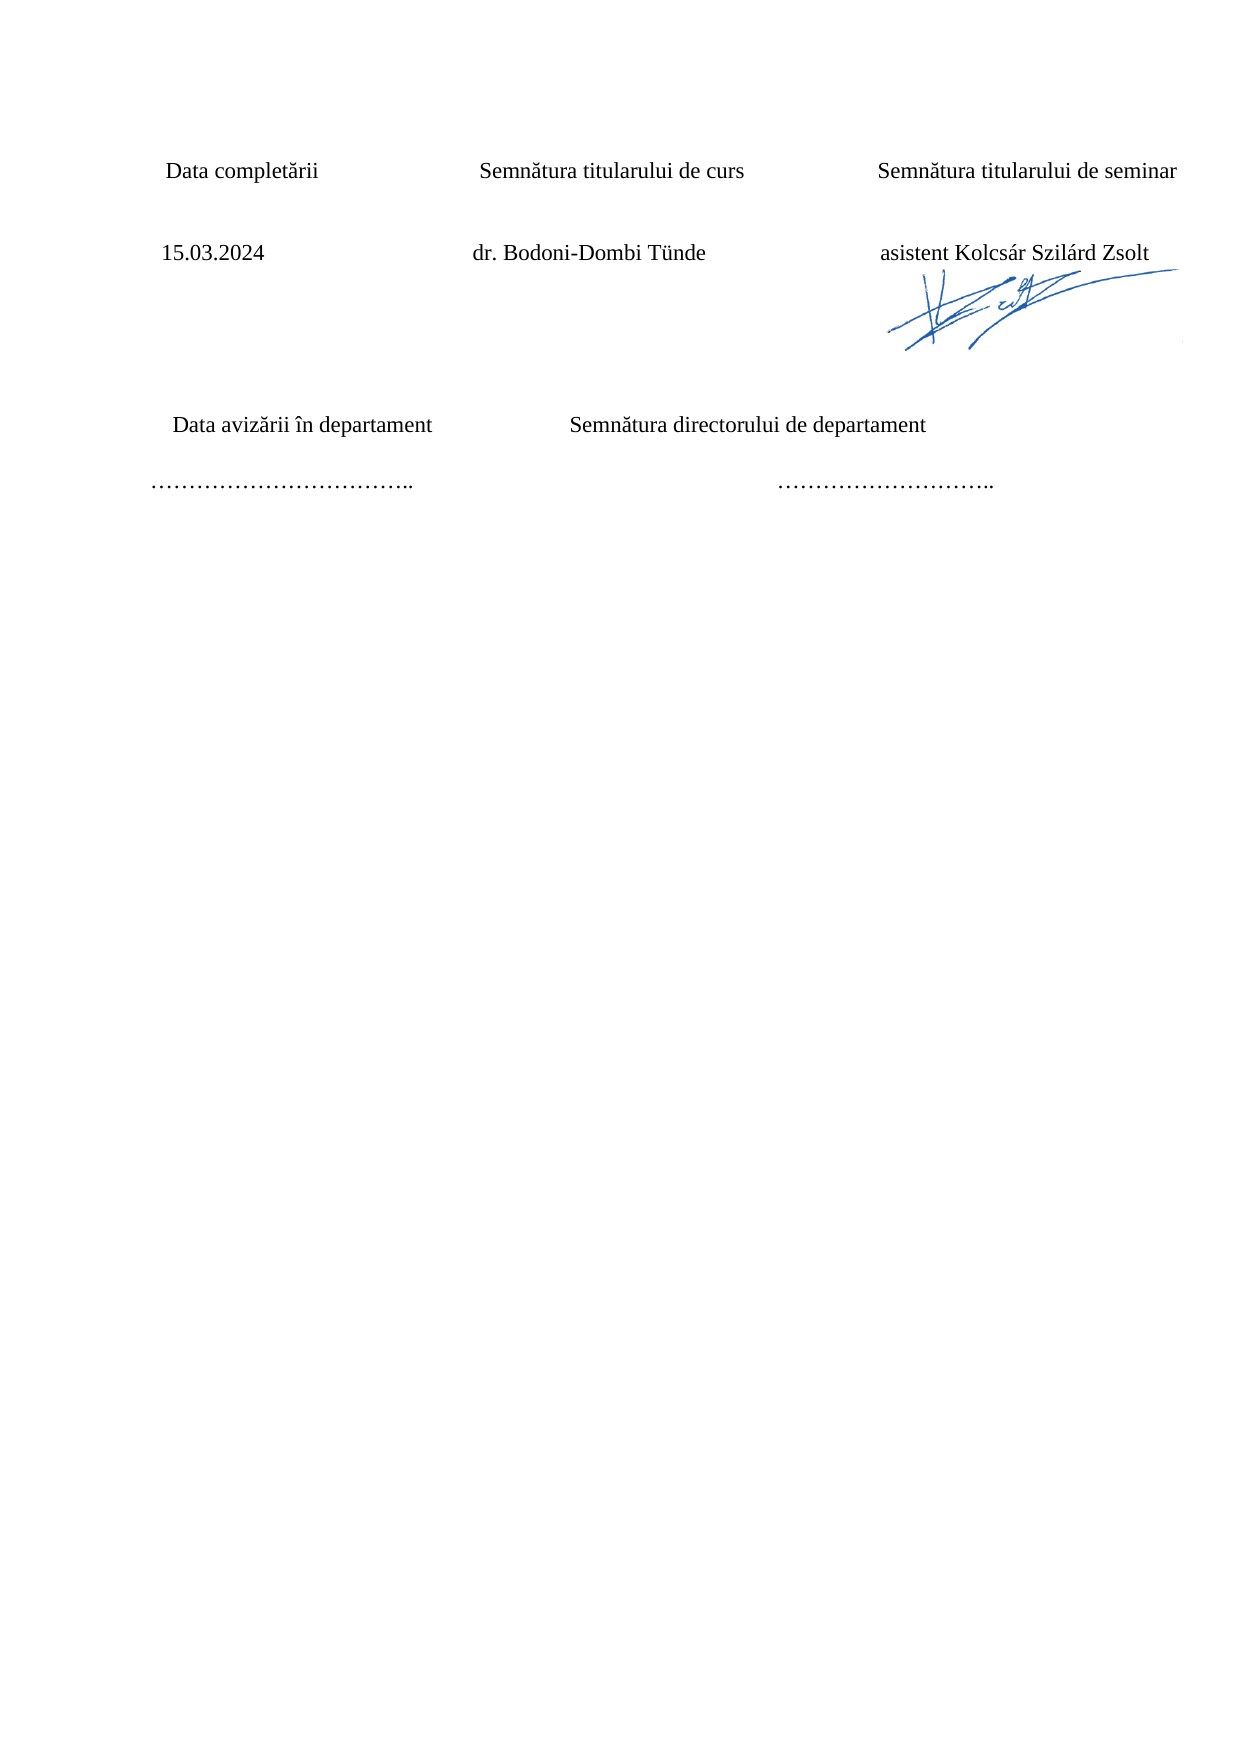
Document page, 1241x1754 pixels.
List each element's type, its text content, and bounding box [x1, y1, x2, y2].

table_cell asistent Kolcsár Szilárd Zsolt [823, 240, 1219, 355]
picture [880, 265, 1183, 356]
table_cell dr. Bodoni-Dombi Tünde [398, 240, 823, 355]
table_cell 15.03.2024 [150, 240, 398, 355]
table_header Data completării [150, 150, 398, 239]
table_header Semnătura titularului de curs [398, 150, 823, 239]
table_header Semnătura titularului de seminar [823, 150, 1219, 239]
text …………………………….. ……………………….. [150, 467, 1090, 494]
text Data avizării în departament Semnătura directorului de departament [172, 411, 1092, 437]
